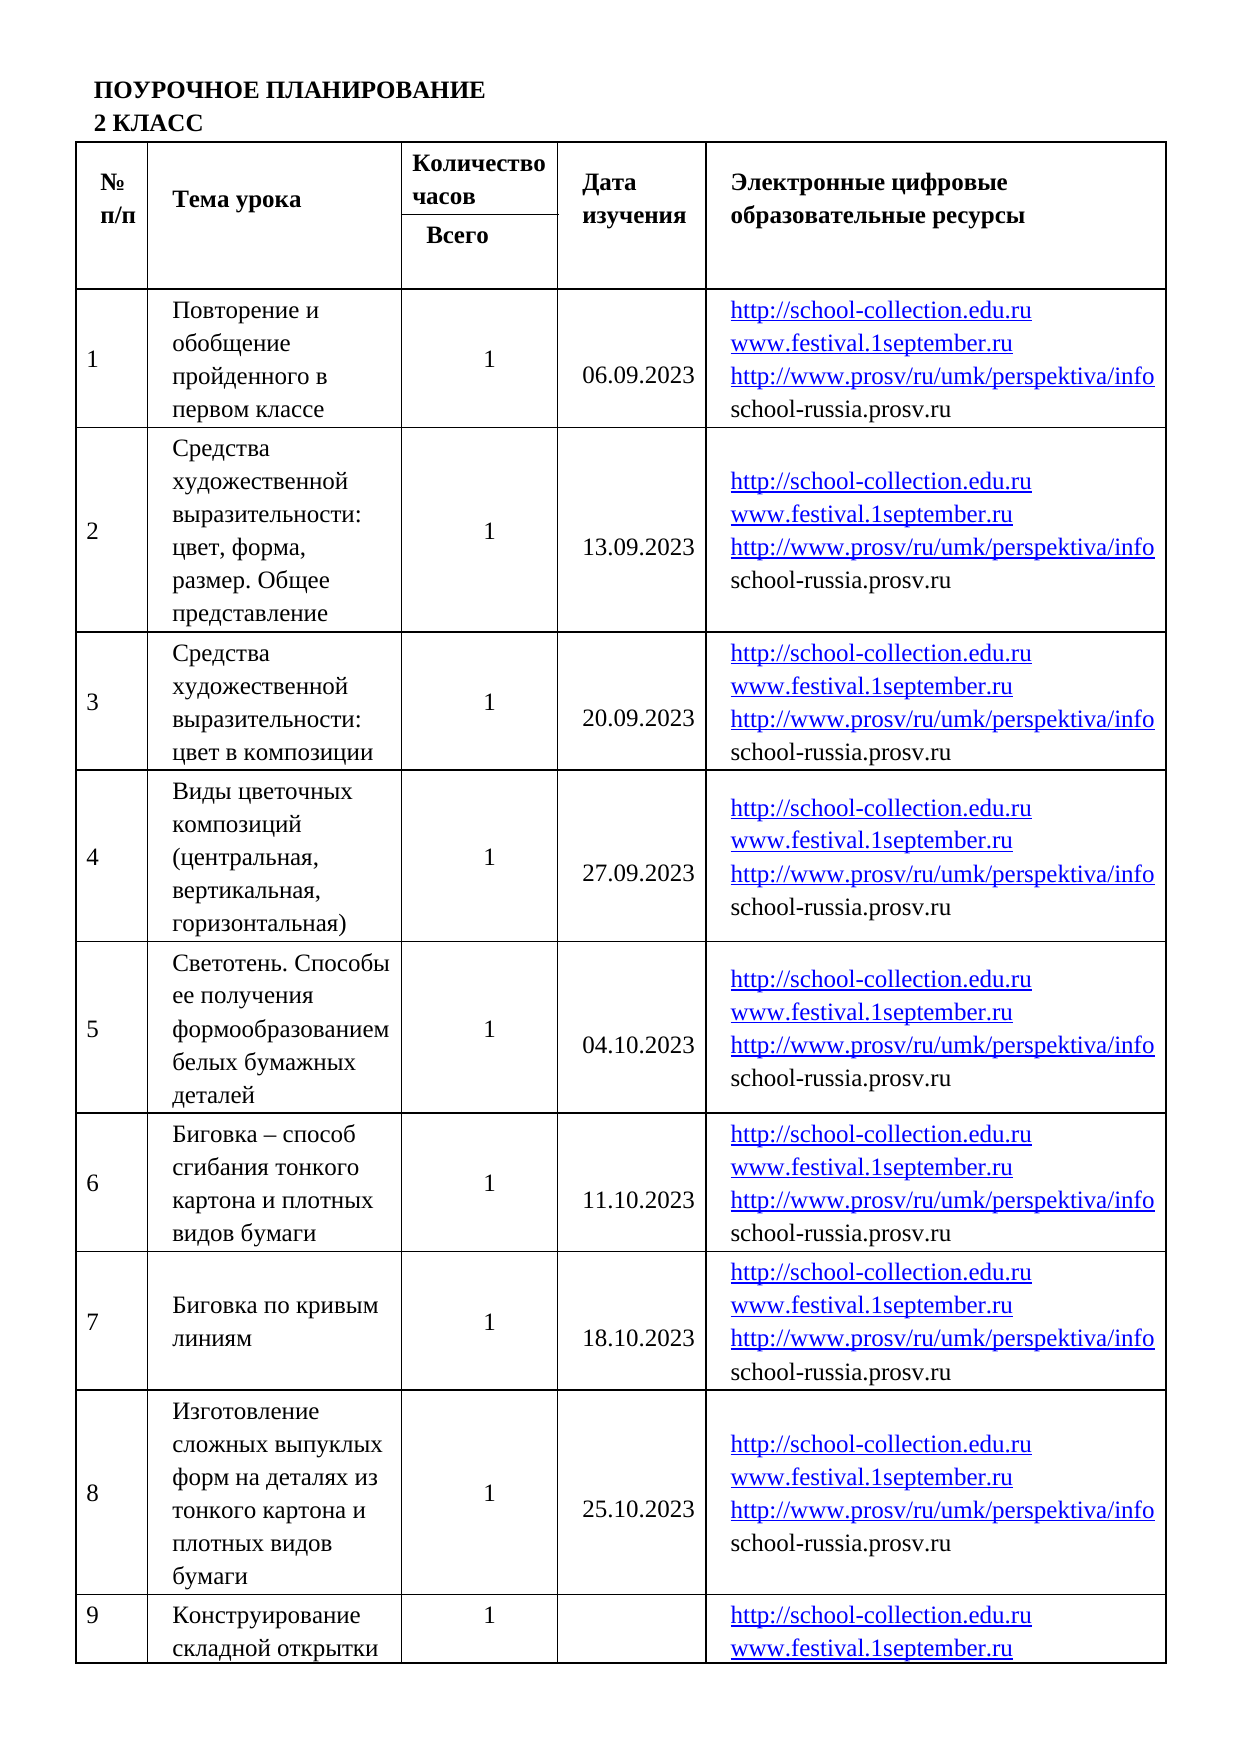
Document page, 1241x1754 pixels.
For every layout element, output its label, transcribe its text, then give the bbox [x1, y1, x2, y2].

table_cell 1 [402, 290, 557, 426]
table_cell 1 [402, 428, 557, 631]
table_cell 04.10.2023 [558, 942, 705, 1112]
table_cell Всего [402, 215, 557, 288]
table_cell http://school-collection.edu.ru www.festival.1september.ru http://www.prosv/ru/umk/perspektiva/info school-russia.prosv.ru [707, 771, 1165, 941]
table_cell 6 [77, 1114, 147, 1251]
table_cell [707, 1595, 1165, 1662]
table_cell [558, 1595, 705, 1662]
table_header Количество часов [402, 143, 557, 213]
table_cell 27.09.2023 [558, 771, 705, 941]
table_cell http://school-collection.edu.ru www.festival.1september.ru http://www.prosv/ru/umk/perspektiva/info school-russia.prosv.ru [707, 428, 1165, 631]
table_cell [148, 1595, 401, 1662]
table_cell 1 [402, 942, 557, 1112]
table_cell Биговка по кривым линиям [148, 1252, 401, 1389]
table_cell 2 [77, 428, 147, 631]
table_cell Средства художественной выразительности: цвет, форма, размер. Общее представление [148, 428, 401, 631]
table_cell Виды цветочных композиций (центральная, вертикальная, горизонтальная) [148, 771, 401, 941]
table_cell 9 [77, 1595, 147, 1662]
table_cell 1 [402, 633, 557, 769]
table_cell Светотень. Способы ее получения формообразованием белых бумажных деталей [148, 942, 401, 1112]
table_cell 1 [402, 1114, 557, 1251]
table_cell 1 [402, 771, 557, 941]
table_header № п/п [77, 143, 147, 288]
table_cell 06.09.2023 [558, 290, 705, 426]
table_cell http://school-collection.edu.ru www.festival.1september.ru http://www.prosv/ru/umk/perspektiva/info school-russia.prosv.ru [707, 633, 1165, 769]
table_header Дата изучения [558, 143, 705, 288]
table_cell Повторение и обобщение пройденного в первом классе [148, 290, 401, 426]
text 2 КЛАСС [87, 108, 1165, 137]
table_cell 1 [402, 1252, 557, 1389]
table_cell Биговка – способ сгибания тонкого картона и плотных видов бумаги [148, 1114, 401, 1251]
table_header Тема урока [148, 143, 401, 288]
table_cell 13.09.2023 [558, 428, 705, 631]
table_cell http://school-collection.edu.ru www.festival.1september.ru http://www.prosv/ru/umk/perspektiva/info school-russia.prosv.ru [707, 942, 1165, 1112]
table_header Электронные цифровые образовательные ресурсы [707, 143, 1165, 288]
table_cell 20.09.2023 [558, 633, 705, 769]
table_cell 4 [77, 771, 147, 941]
table_cell Средства художественной выразительности: цвет в композиции [148, 633, 401, 769]
table_cell http://school-collection.edu.ru www.festival.1september.ru http://www.prosv/ru/umk/perspektiva/info school-russia.prosv.ru [707, 290, 1165, 426]
table_cell Изготовление сложных выпуклых форм на деталях из тонкого картона и плотных видов бумаги [148, 1391, 401, 1594]
table_cell http://school-collection.edu.ru www.festival.1september.ru http://www.prosv/ru/umk/perspektiva/info school-russia.prosv.ru [707, 1252, 1165, 1389]
table_cell 1 [77, 290, 147, 426]
table_cell 11.10.2023 [558, 1114, 705, 1251]
table_cell 1 [402, 1391, 557, 1594]
table_cell 7 [77, 1252, 147, 1389]
table_cell 3 [77, 633, 147, 769]
table_cell 1 [402, 1595, 557, 1662]
table_cell 8 [77, 1391, 147, 1594]
table_cell 5 [77, 942, 147, 1112]
table_cell http://school-collection.edu.ru www.festival.1september.ru http://www.prosv/ru/umk/perspektiva/info school-russia.prosv.ru [707, 1114, 1165, 1251]
table_cell http://school-collection.edu.ru www.festival.1september.ru http://www.prosv/ru/umk/perspektiva/info school-russia.prosv.ru [707, 1391, 1165, 1594]
table_cell 18.10.2023 [558, 1252, 705, 1389]
text ПОУРОЧНОЕ ПЛАНИРОВАНИЕ [87, 75, 1165, 104]
table_cell 25.10.2023 [558, 1391, 705, 1594]
